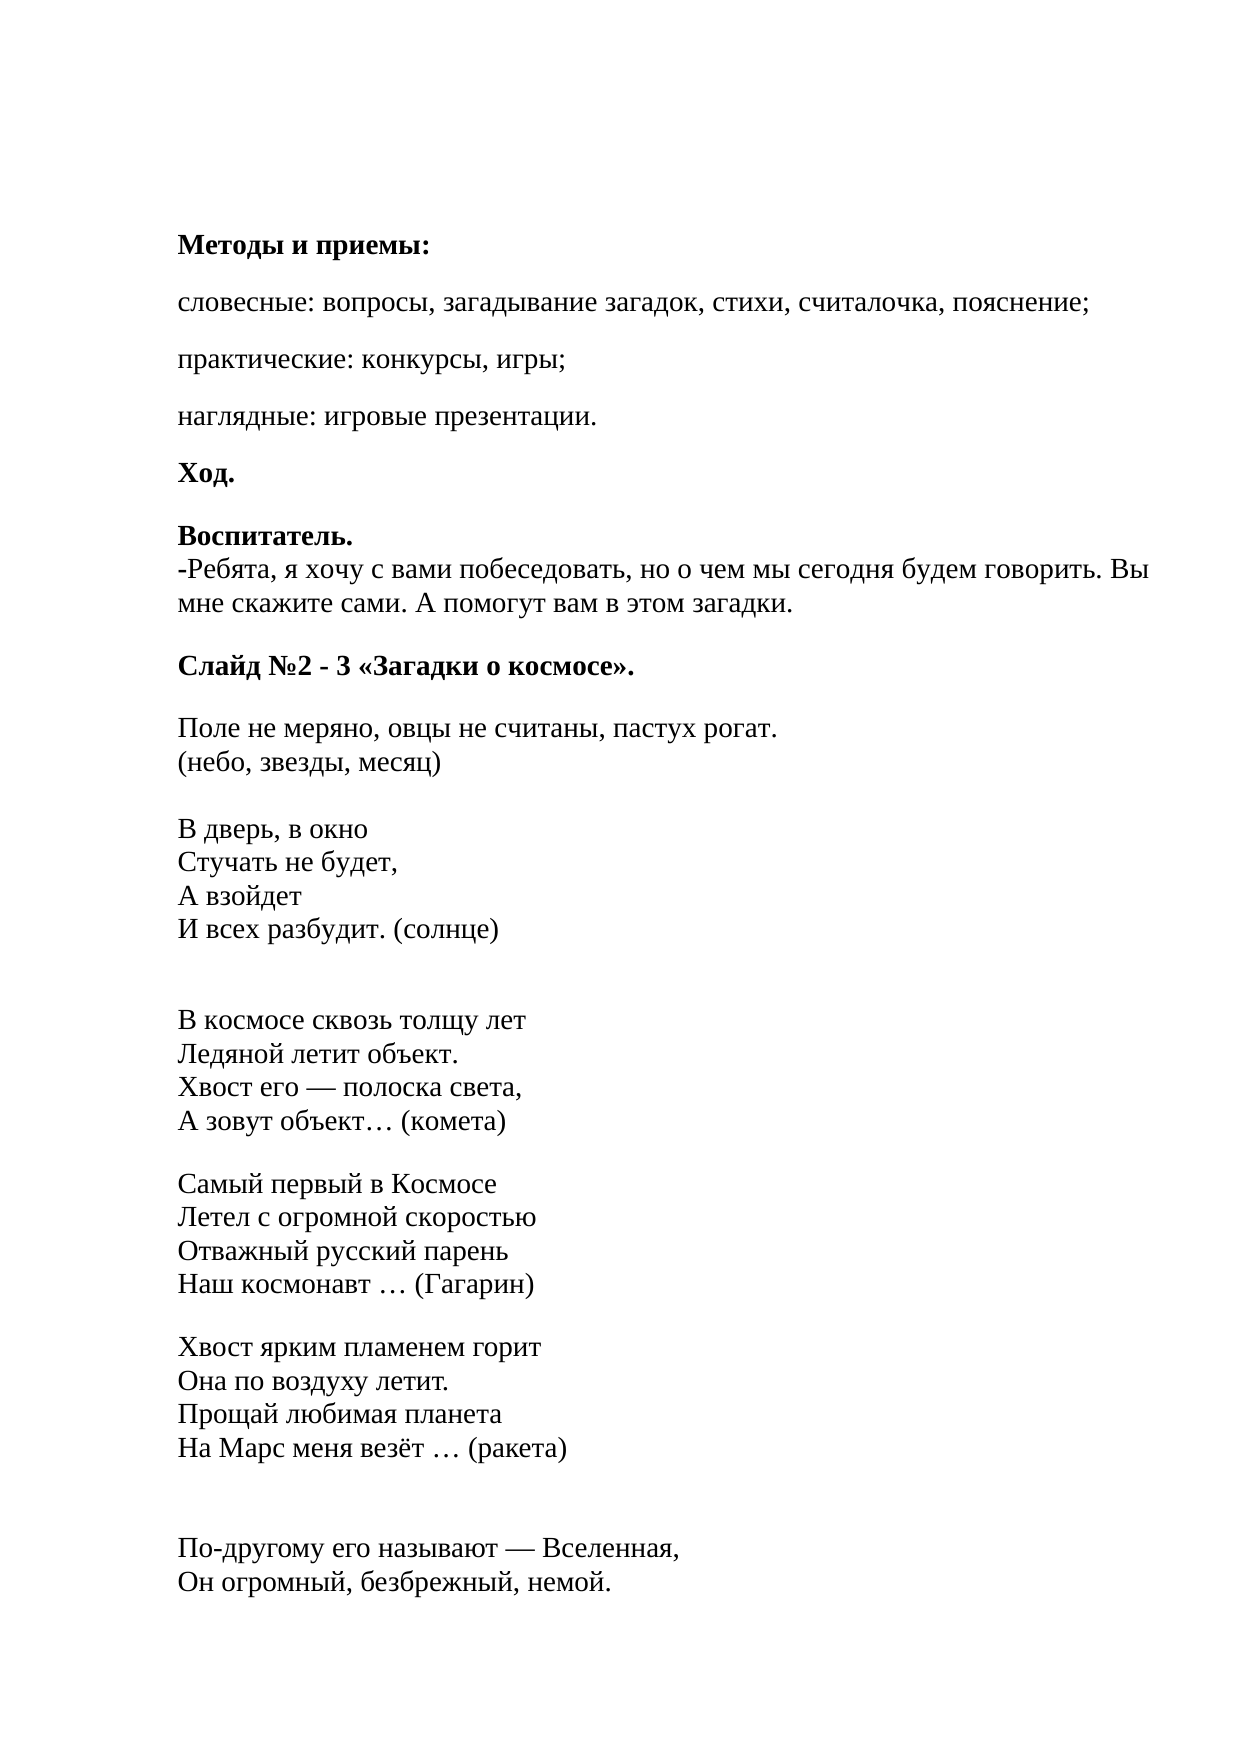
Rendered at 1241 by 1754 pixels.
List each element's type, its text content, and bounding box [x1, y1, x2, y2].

text практические: конкурсы, игры; [177, 341, 1152, 375]
text Ход. [177, 455, 1152, 489]
text наглядные: игровые презентации. [177, 398, 1152, 432]
text На Марс меня везёт … (ракета) [177, 1430, 1152, 1463]
text словесные: вопросы, загадывание загадок, стихи, считалочка, пояснение; [177, 284, 1152, 318]
text Слайд №2 - 3 «Загадки о космосе». [177, 648, 1152, 681]
text По-другому его называют — Вселенная, [177, 1530, 1152, 1564]
text Самый первый в Космосе Летел с огромной скоростью Отважный русский парень Наш космонавт … (Гагарин) [177, 1166, 1152, 1300]
text Он огромный, безбрежный, немой. [177, 1564, 1152, 1597]
text В космосе сквозь толщу лет Ледяной летит объект. Хвост его — полоска света, А зовут объект… (комета) [177, 1002, 1152, 1137]
text Поле не меряно, овцы не считаны, пастух рогат. (небо, звезды, месяц) В дверь, в окно Стучать не будет, А взойдет И всех разбудит. (солнце) [177, 710, 1152, 973]
text Прощай любимая планета [177, 1396, 1152, 1430]
text Воспитатель. -Ребята, я хочу с вами побеседовать, но о чем мы сегодня будем говорить. Вы мне скажите сами. А помогут вам в этом загадки. [177, 518, 1152, 618]
text Хвост ярким пламенем горит [177, 1329, 1152, 1363]
text Методы и приемы: [177, 227, 1152, 261]
text Она по воздуху летит. [177, 1363, 1152, 1396]
